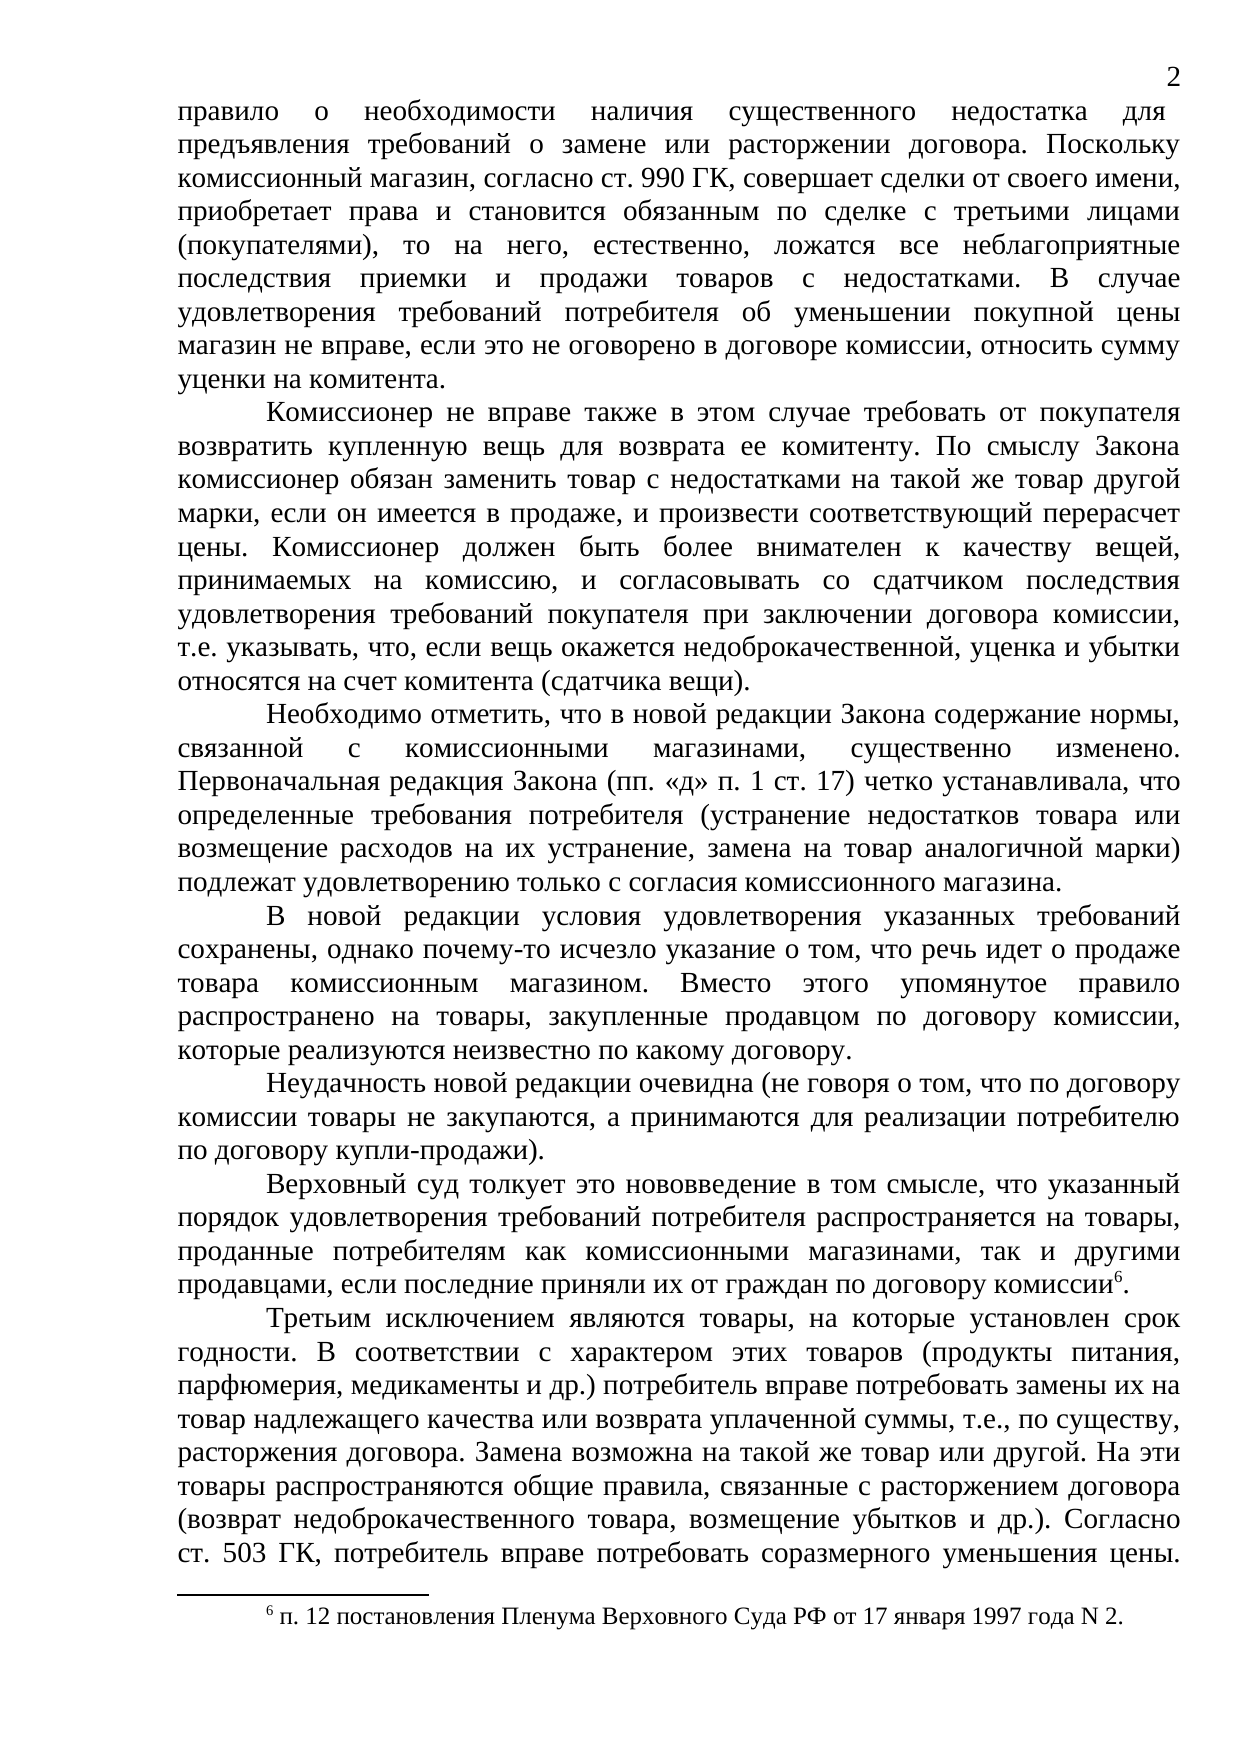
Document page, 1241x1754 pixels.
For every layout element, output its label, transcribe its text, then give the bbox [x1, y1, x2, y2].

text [177, 1300, 1181, 1568]
text В новой редакции условия удовлетворения указанных требований сохранены, однако почему-то исчезло указание о том, что речь идет о продаже товара комиссионным магазином. Вместо этого упомянутое правило распространено на товары, закупленные продавцом по договору комиссии, которые реализуются неизвестно по какому договору. [177, 898, 1181, 1065]
text Необходимо отметить, что в новой редакции Закона содержание нормы, связанной с комиссионными магазинами, существенно изменено. Первоначальная редакция Закона (пп. «д» п. 1 ст. 17) четко устанавливала, что определенные требования потребителя (устранение недостатков товара или возмещение расходов на их устранение, замена на товар аналогичной марки) подлежат удовлетворению только с согласия комиссионного магазина. [177, 696, 1181, 898]
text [177, 93, 1181, 394]
text Комиссионер не вправе также в этом случае требовать от покупателя возвратить купленную вещь для возврата ее комитенту. По смыслу Закона комиссионер обязан заменить товар с недостатками на такой же товар другой марки, если он имеется в продаже, и произвести соответствующий перерасчет цены. Комиссионер должен быть более внимателен к качеству вещей, принимаемых на комиссию, и согласовывать со сдатчиком последствия удовлетворения требований покупателя при заключении договора комиссии, т.е. указывать, что, если вещь окажется недоброкачественной, уценка и убытки относятся на счет комитента (сдатчика вещи). [177, 394, 1181, 696]
text Верховный суд толкует это нововведение в том смысле, что указанный порядок удовлетворения требований потребителя распространяется на товары, проданные потребителям как комиссионными магазинами, так и другими продавцами, если последние приняли их от граждан по договору комиссии. [177, 1166, 1181, 1300]
text Неудачность новой редакции очевидна (не говоря о том, что по договору комиссии товары не закупаются, а принимаются для реализации потребителю по договору купли-продажи). [177, 1065, 1181, 1166]
